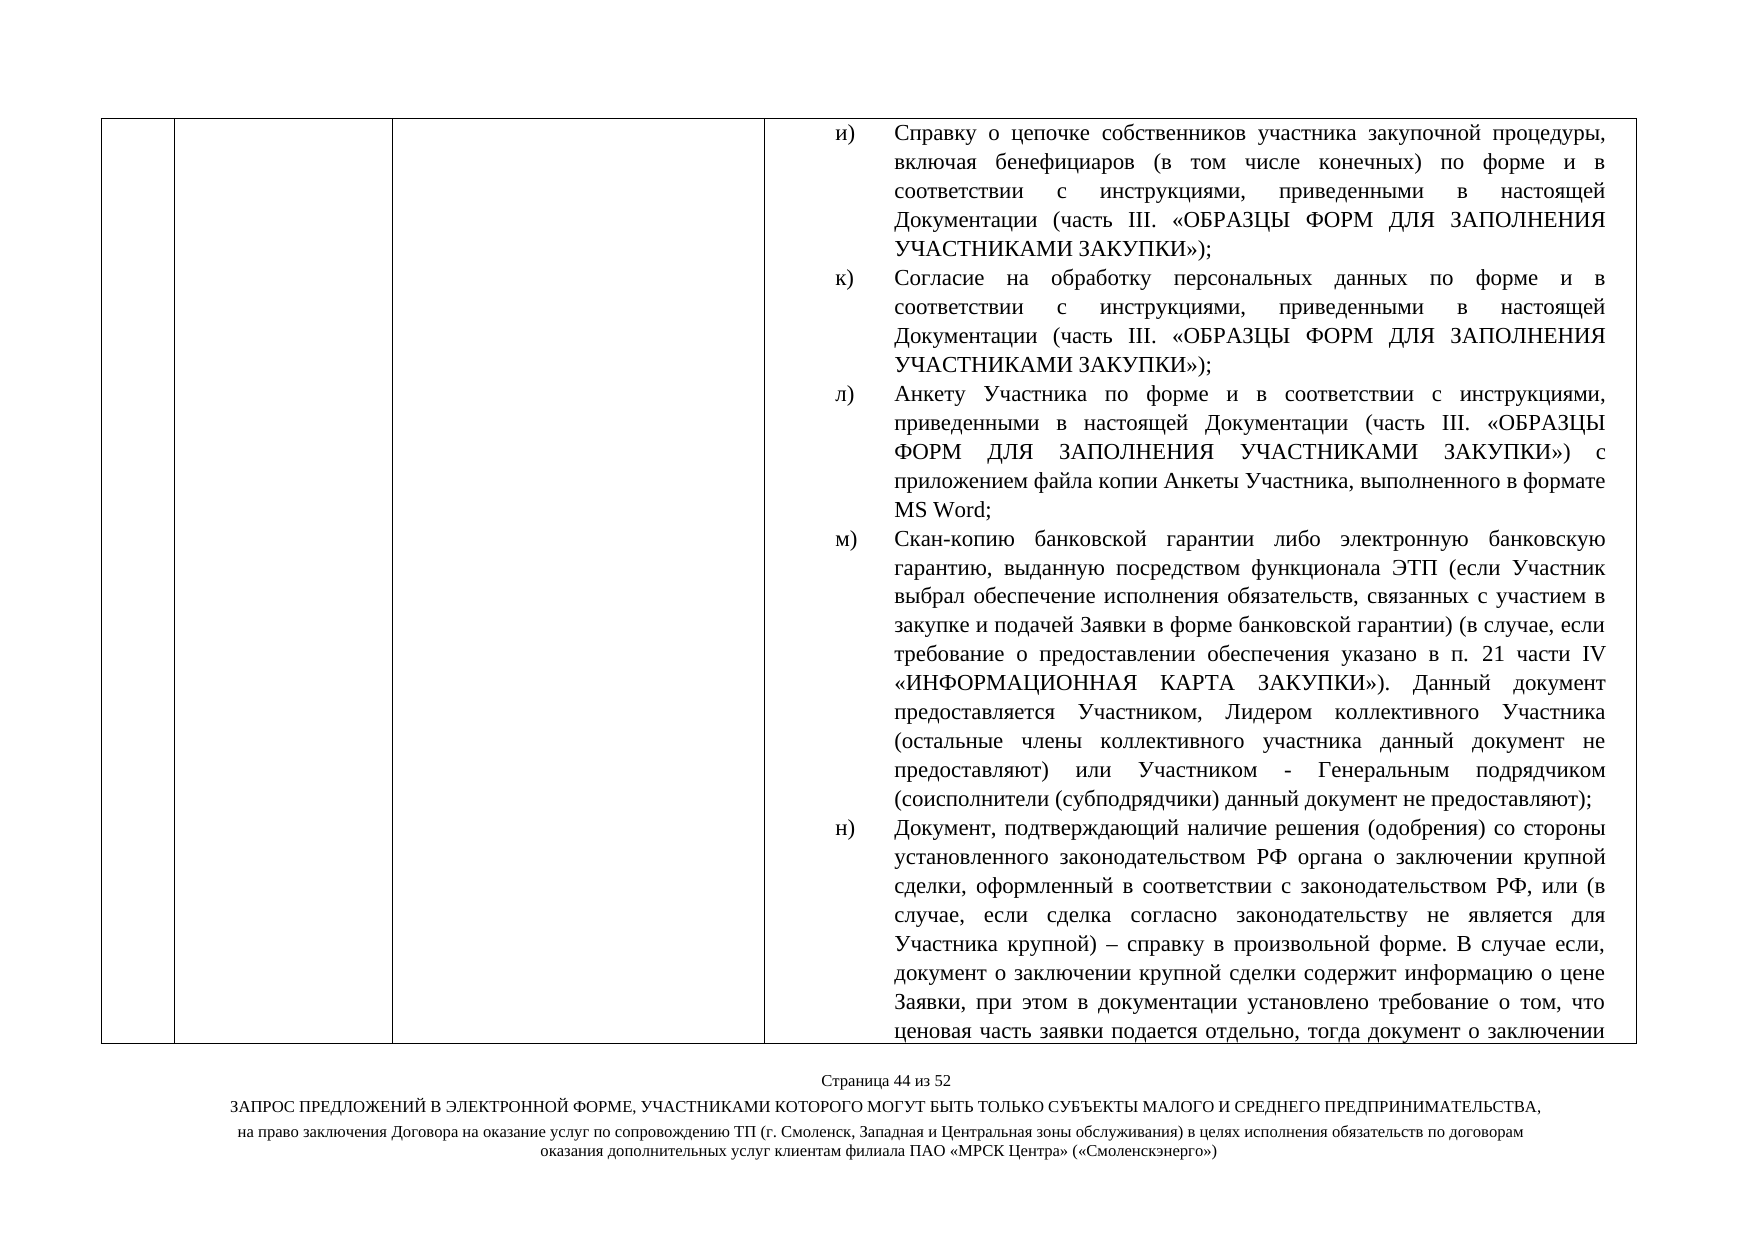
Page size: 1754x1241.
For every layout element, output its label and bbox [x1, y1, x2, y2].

table_cell [175, 119, 392, 1043]
table_cell [765, 119, 1636, 1043]
table_cell [102, 119, 174, 1043]
table_cell [393, 119, 764, 1043]
